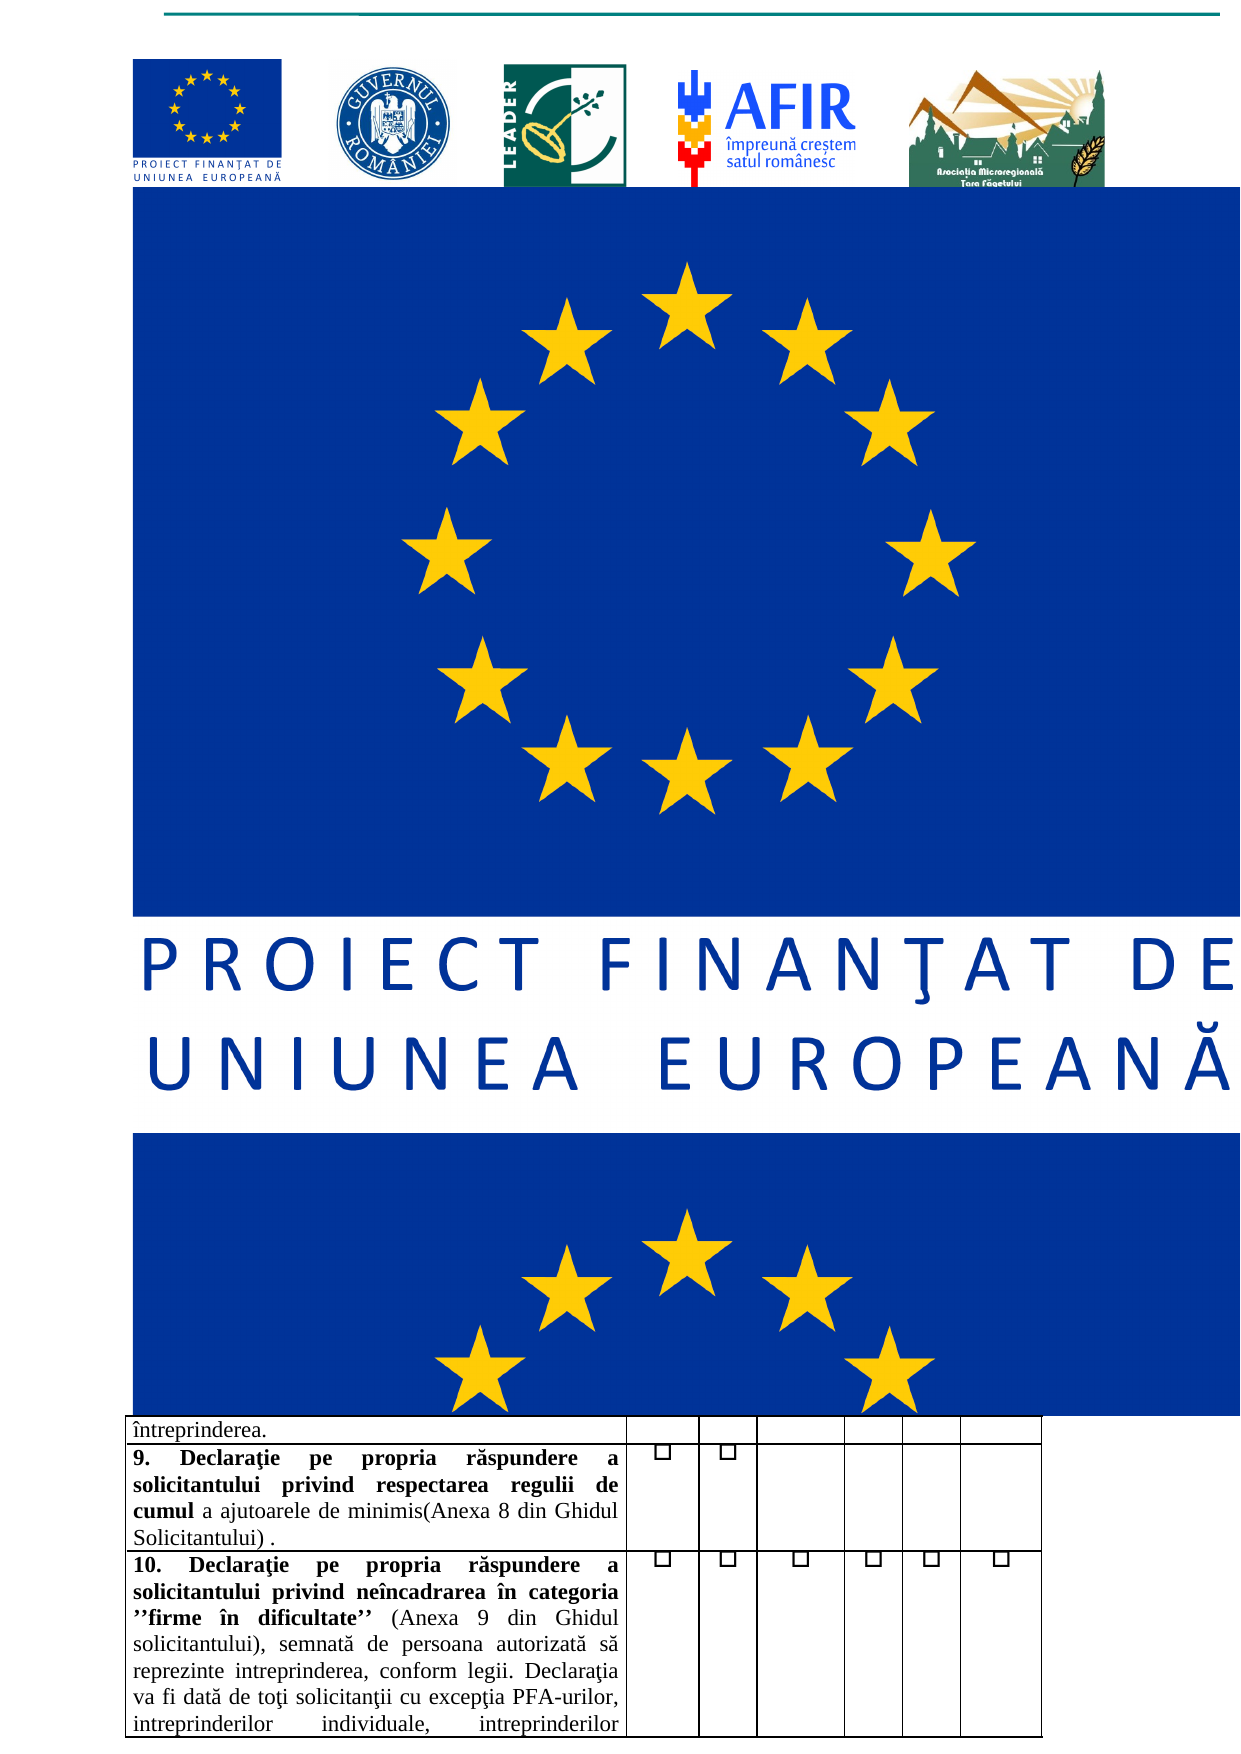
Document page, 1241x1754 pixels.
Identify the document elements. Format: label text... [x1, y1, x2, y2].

table_cell [961, 1445, 1041, 1550]
table_cell [903, 1445, 960, 1550]
table_cell [903, 1417, 960, 1443]
table_cell [627, 1445, 698, 1550]
table_cell [758, 1417, 844, 1443]
table_cell [845, 1552, 902, 1736]
picture [132, 59, 1241, 1416]
table_cell [700, 1417, 756, 1443]
table_cell [700, 1552, 756, 1736]
table_cell [961, 1552, 1041, 1736]
table_cell [627, 1552, 698, 1736]
table_cell [845, 1445, 902, 1550]
table_cell [961, 1417, 1041, 1443]
table_cell [627, 1417, 698, 1443]
table_cell 9. Declaraţie pe propria răspundere a solicitantului privind respectarea regulii de cumul a ajutoarele de minimis(Anexa 8 din Ghidul Solicitantului) . [126, 1444, 626, 1550]
table_cell [903, 1552, 960, 1736]
table_cell 8. Declaraţie privind încadrarea în categoria micro-întreprinderilor/întreprinderilor mici (Anexa 7 din Ghidul solicitantului). Aceasta trebuie să fie semnată de persoana autorizată să reprezinte întreprinderea. [126, 1417, 626, 1443]
table_cell [845, 1417, 902, 1443]
table_cell [700, 1445, 756, 1550]
picture [907, 70, 1105, 186]
table_cell 10. Declaraţie pe propria răspundere a solicitantului privind neîncadrarea în categoria ’’firme în dificultate’’ (Anexa 9 din Ghidul solicitantului), semnată de persoana autorizată să reprezinte intreprinderea, conform legii. Declaraţia va fi dată de toţi solicitanţii cu excepţia PFA-urilor, intreprinderilor individuale, intreprinderilor familiale şi a societăţilor cu activitate de mai puţin de 2 ani fiscali [126, 1551, 626, 1736]
table_cell [758, 1445, 844, 1550]
table_cell [758, 1552, 844, 1736]
